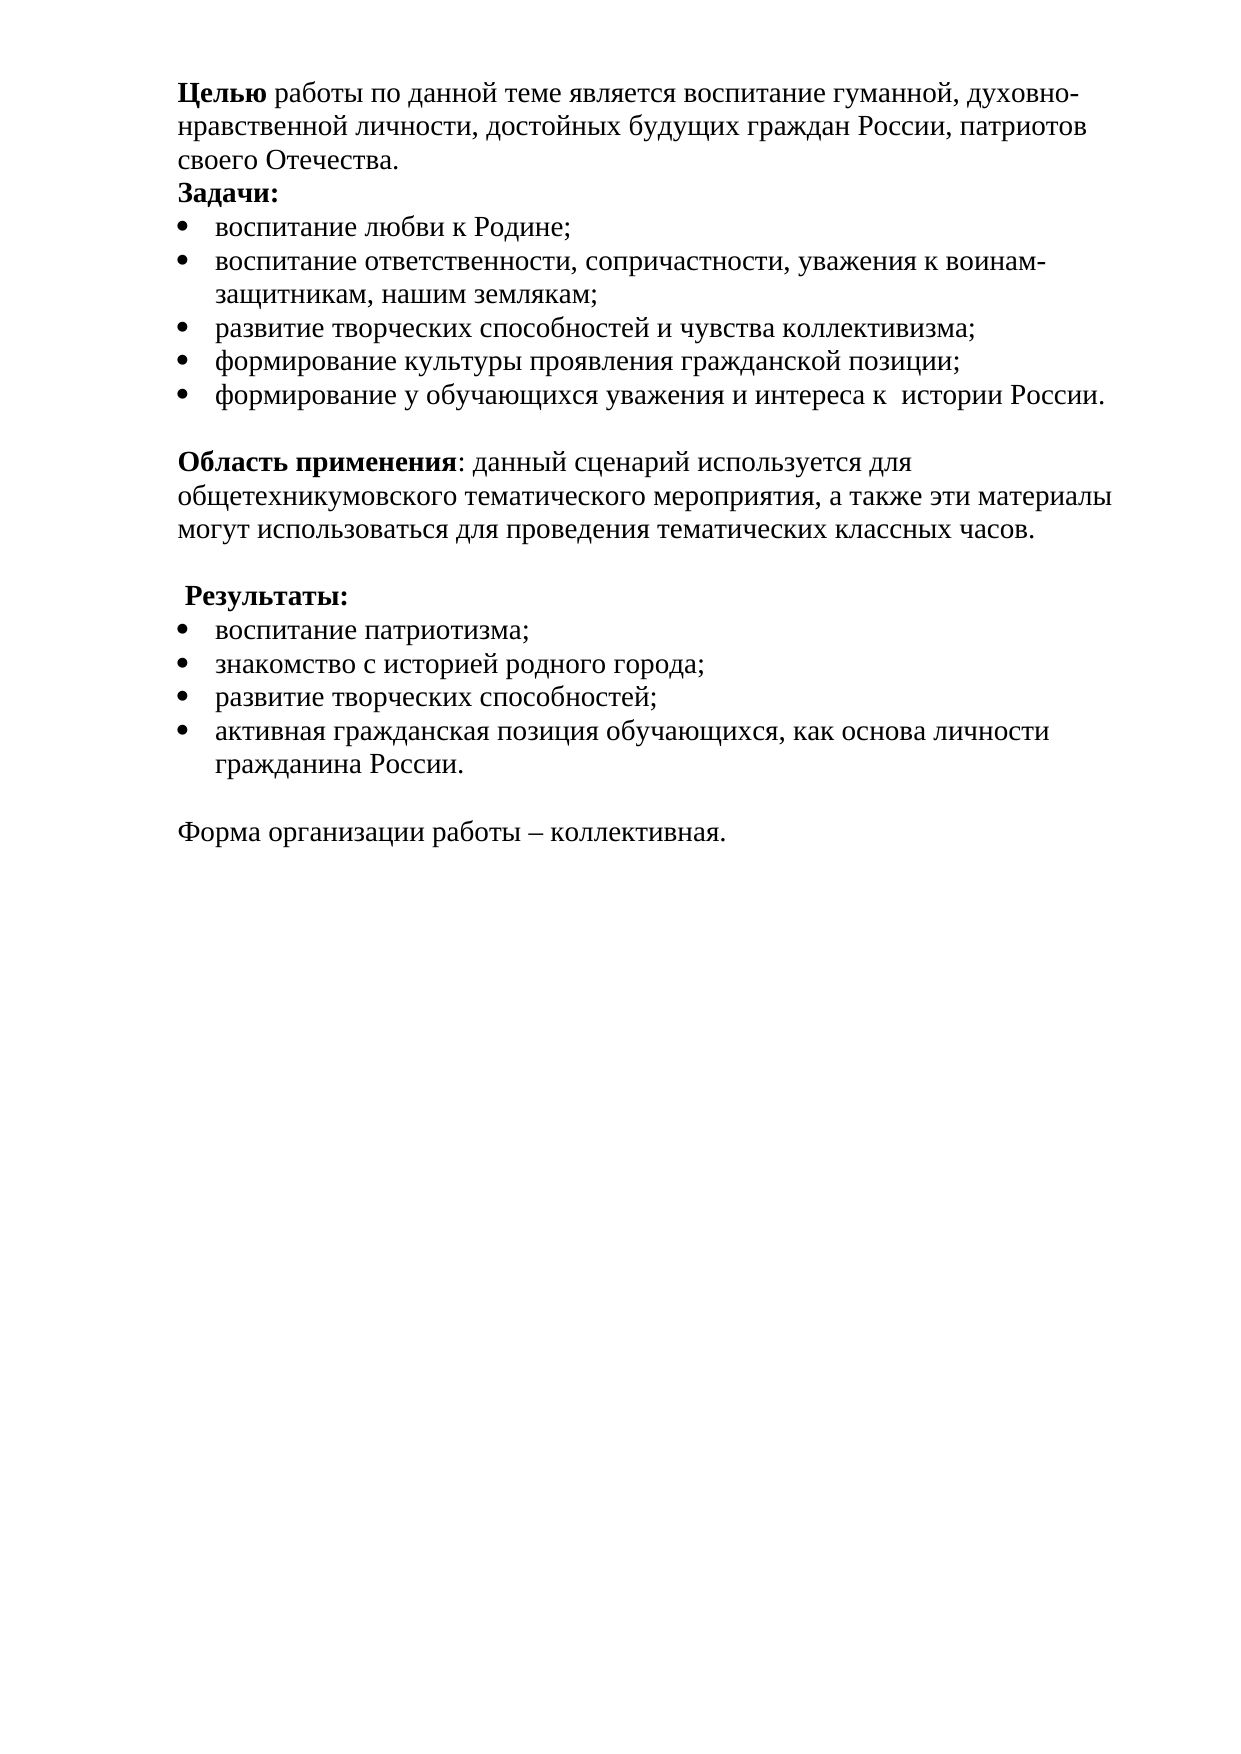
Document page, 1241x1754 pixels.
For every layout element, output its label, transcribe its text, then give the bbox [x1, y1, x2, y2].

text Область применения: данный сценарий используется для общетехникумовского тематического мероприятия, а также эти материалы могут использоваться для проведения тематических классных часов. [177, 444, 1152, 545]
text Результаты: [177, 578, 1152, 612]
text Целью работы по данной теме является воспитание гуманной, духовно-нравственной личности, достойных будущих граждан России, патриотов своего Отечества. Задачи: [177, 75, 1152, 209]
list развитие творческих способностей и чувства коллективизма; [177, 310, 1152, 343]
list воспитание любви к Родине; [177, 209, 1152, 243]
text Форма организации работы – коллективная. [177, 780, 1152, 847]
list развитие творческих способностей; [177, 679, 1152, 713]
list формирование у обучающихся уважения и интереса к истории России. [177, 377, 1152, 411]
list воспитание ответственности, сопричастности, уважения к воинам-защитникам, нашим землякам; [177, 243, 1152, 310]
list воспитание патриотизма; [177, 612, 1152, 646]
list знакомство с историей родного города; [177, 646, 1152, 679]
list формирование культуры проявления гражданской позиции; [177, 343, 1152, 377]
list активная гражданская позиция обучающихся, как основа личности гражданина России. [177, 713, 1152, 780]
